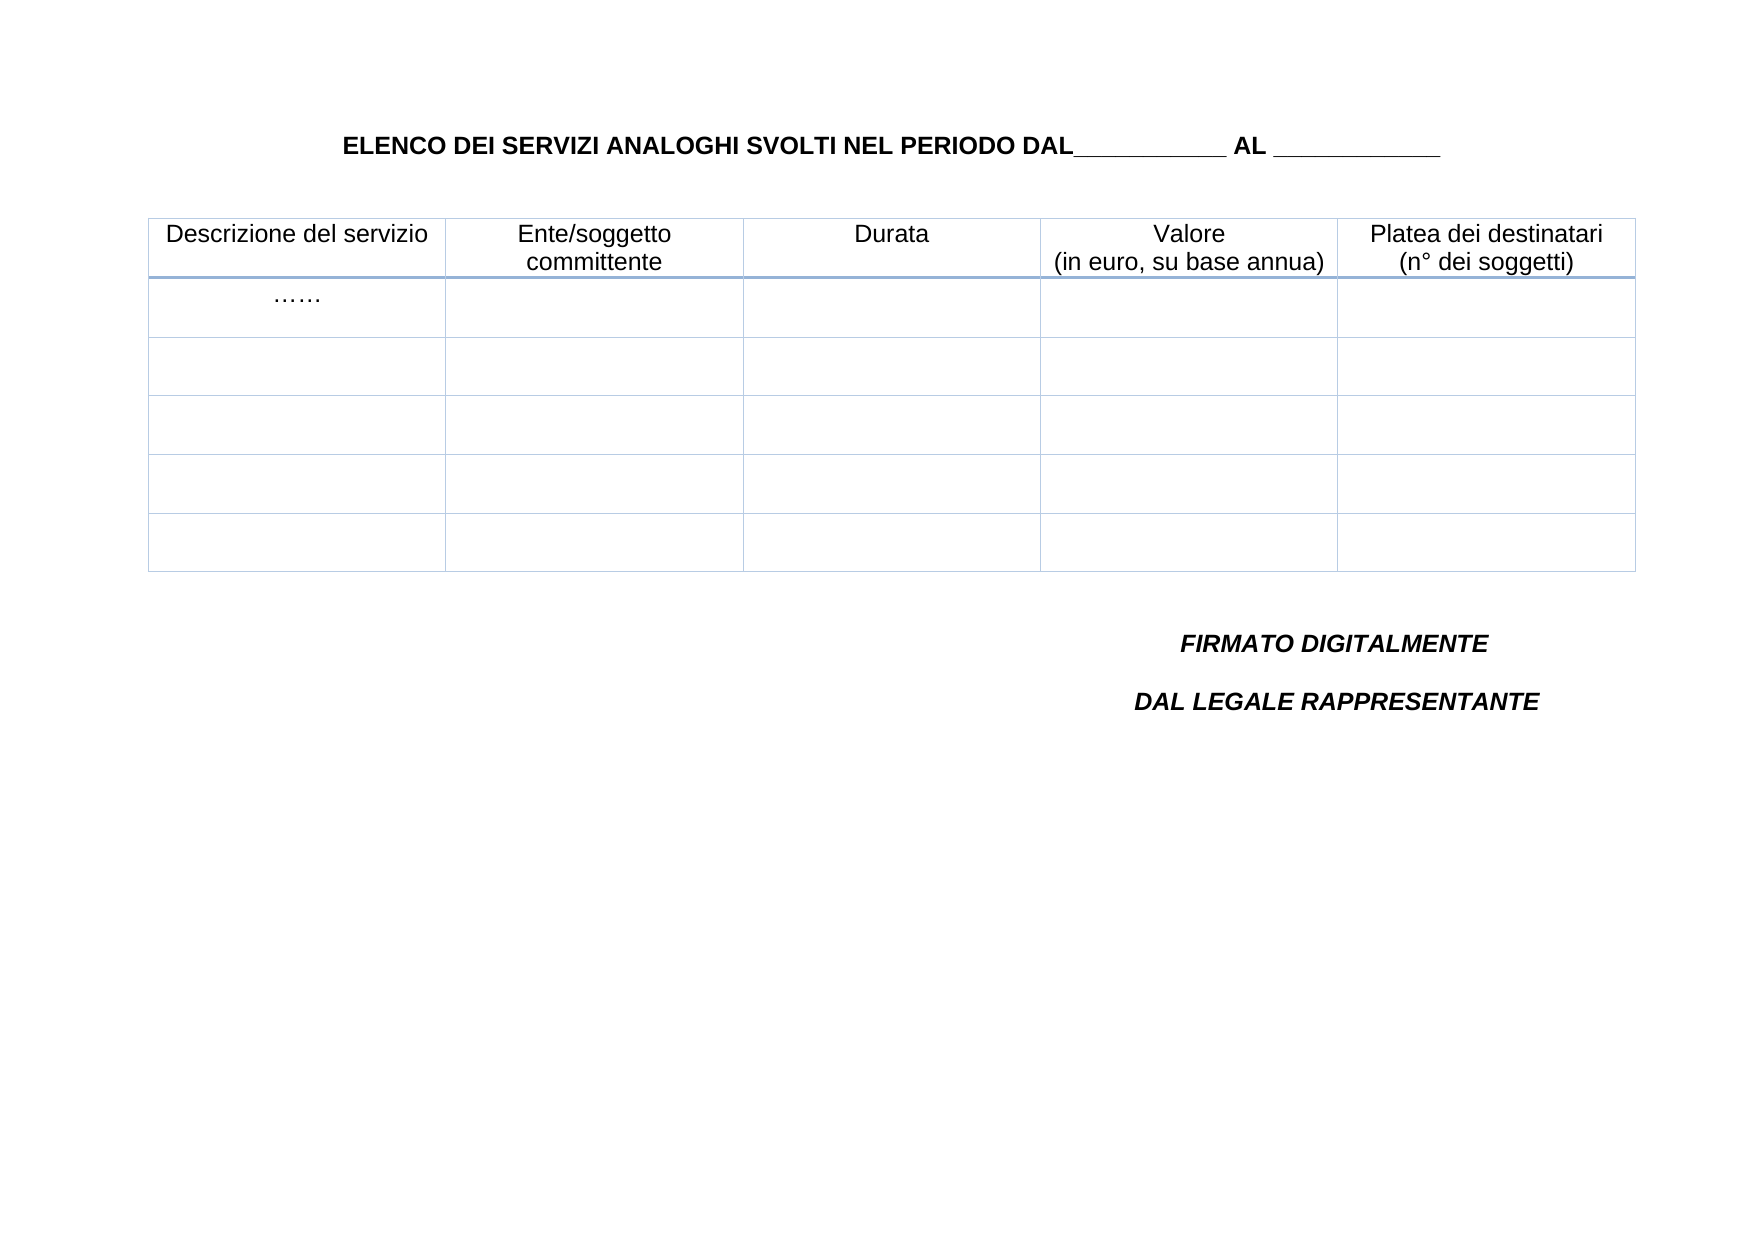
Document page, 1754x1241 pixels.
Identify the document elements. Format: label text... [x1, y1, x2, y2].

table_header Descrizione del servizio [149, 219, 445, 276]
table_cell [744, 514, 1040, 571]
table_cell [446, 455, 743, 512]
table_cell [446, 338, 743, 395]
table_cell [744, 396, 1040, 454]
text ELENCO DEI SERVIZI ANALOGHI SVOLTI NEL PERIODO DAL___________ AL ____________ [148, 131, 1636, 160]
table_cell [446, 514, 743, 571]
table_header Valore (in euro, su base annua) [1041, 219, 1337, 276]
table_header Durata [744, 219, 1040, 276]
text DAL LEGALE RAPPRESENTANTE [148, 687, 1636, 716]
table_cell [149, 338, 445, 395]
table_cell [149, 455, 445, 512]
table_cell [744, 279, 1040, 337]
table_cell [1338, 455, 1635, 512]
table_cell [744, 455, 1040, 512]
table_cell [1338, 514, 1635, 571]
table_header Ente/soggetto committente [446, 219, 743, 276]
table_cell [744, 338, 1040, 395]
table_cell [1338, 279, 1635, 337]
table_cell [446, 396, 743, 454]
table_cell [1041, 455, 1337, 512]
table_header Platea dei destinatari (n° dei soggetti) [1338, 219, 1635, 276]
table_cell [1338, 396, 1635, 454]
table_cell [1041, 279, 1337, 337]
table_cell [1041, 396, 1337, 454]
table_cell …… [149, 279, 445, 337]
table_cell [149, 396, 445, 454]
table_cell [149, 514, 445, 571]
table_cell [446, 279, 743, 337]
text FIRMATO DIGITALMENTE [148, 629, 1636, 658]
table_cell [1041, 338, 1337, 395]
table_cell [1338, 338, 1635, 395]
table_cell [1041, 514, 1337, 571]
